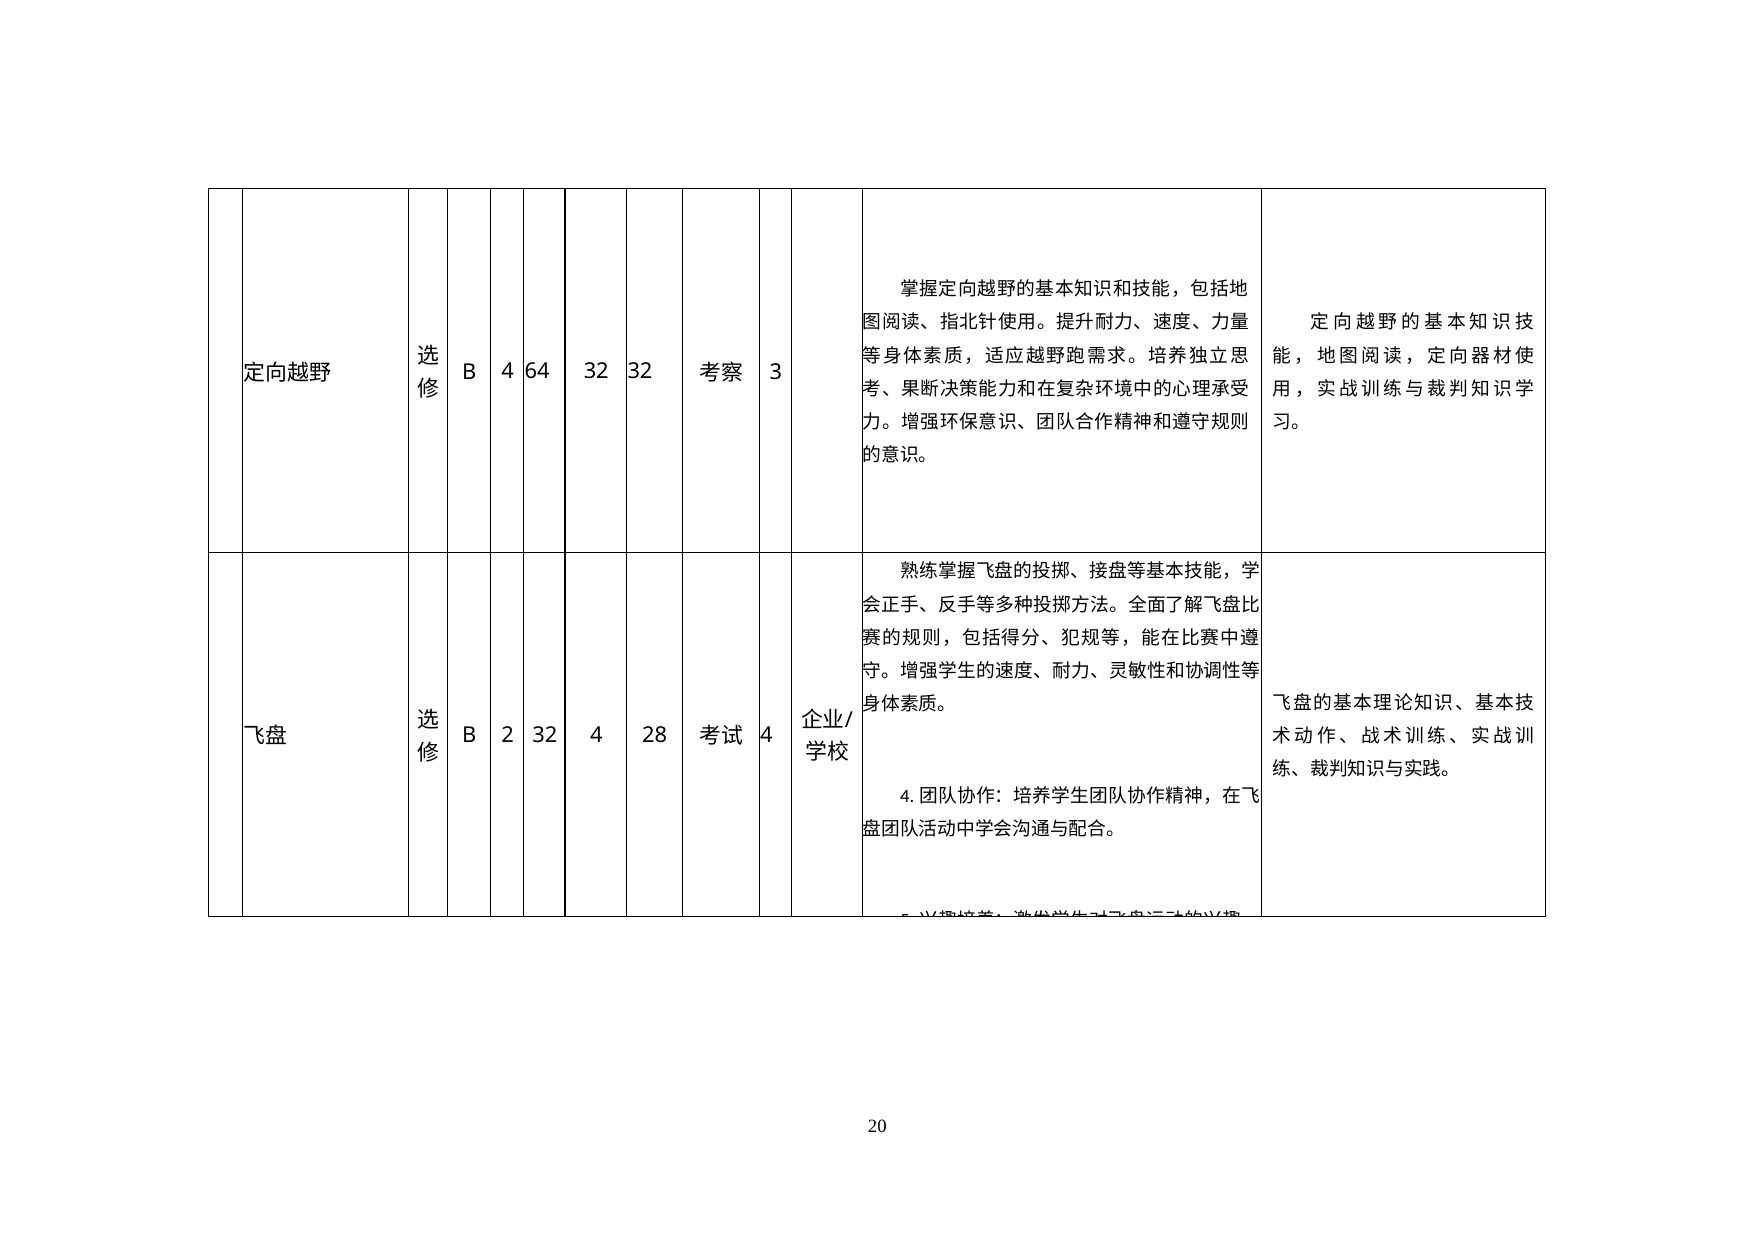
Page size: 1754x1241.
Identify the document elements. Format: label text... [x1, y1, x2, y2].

table_cell [792, 189, 862, 552]
table_cell 32 [627, 189, 682, 552]
table_cell 定向越野 [243, 189, 408, 552]
table_cell 定向越野的基本知识技能，地图阅读，定向器材使用，实战训练与裁判知识学习。 [1262, 189, 1545, 552]
table_cell 3 [760, 189, 791, 552]
table_cell 掌握定向越野的基本知识和技能，包括地图阅读、指北针使用。提升耐力、速度、力量等身体素质，适应越野跑需求。培养独立思考、果断决策能力和在复杂环境中的心理承受力。增强环保意识、团队合作精神和遵守规则的意识。 [863, 189, 1261, 552]
table_cell [209, 189, 242, 552]
table_cell 选修 [409, 189, 447, 552]
table_cell 32 [566, 189, 626, 552]
table_cell 32 [524, 553, 564, 916]
table_cell 企业/学校 [792, 553, 862, 916]
table_cell 熟练掌握飞盘的投掷、接盘等基本技能，学会正手、反手等多种投掷方法。全面了解飞盘比赛的规则，包括得分、犯规等，能在比赛中遵守。增强学生的速度、耐力、灵敏性和协调性等身体素质。 4. 团队协作：培养学生团队协作精神，在飞盘团队活动中学会沟通与配合。 5. 兴趣培养：激发学生对飞盘运动的兴趣，养成终身运动的意识。 [863, 553, 1261, 916]
table_cell B [448, 553, 490, 916]
table_cell 考察 [683, 189, 759, 552]
table_cell 64 [524, 189, 564, 552]
table_cell B [448, 189, 490, 552]
table_cell 飞盘的基本理论知识、基本技术动作、战术训练、实战训练、裁判知识与实践。 [1262, 553, 1545, 916]
table_cell 4 [760, 553, 791, 916]
table_cell 4 [566, 553, 626, 916]
table_cell 4 [491, 189, 523, 552]
table_cell 飞盘 [243, 553, 408, 916]
table_cell 2 [491, 553, 523, 916]
table_cell 考试 [683, 553, 759, 916]
table_cell [209, 553, 242, 916]
table_cell 选修 [409, 553, 447, 916]
table_cell 28 [627, 553, 682, 916]
